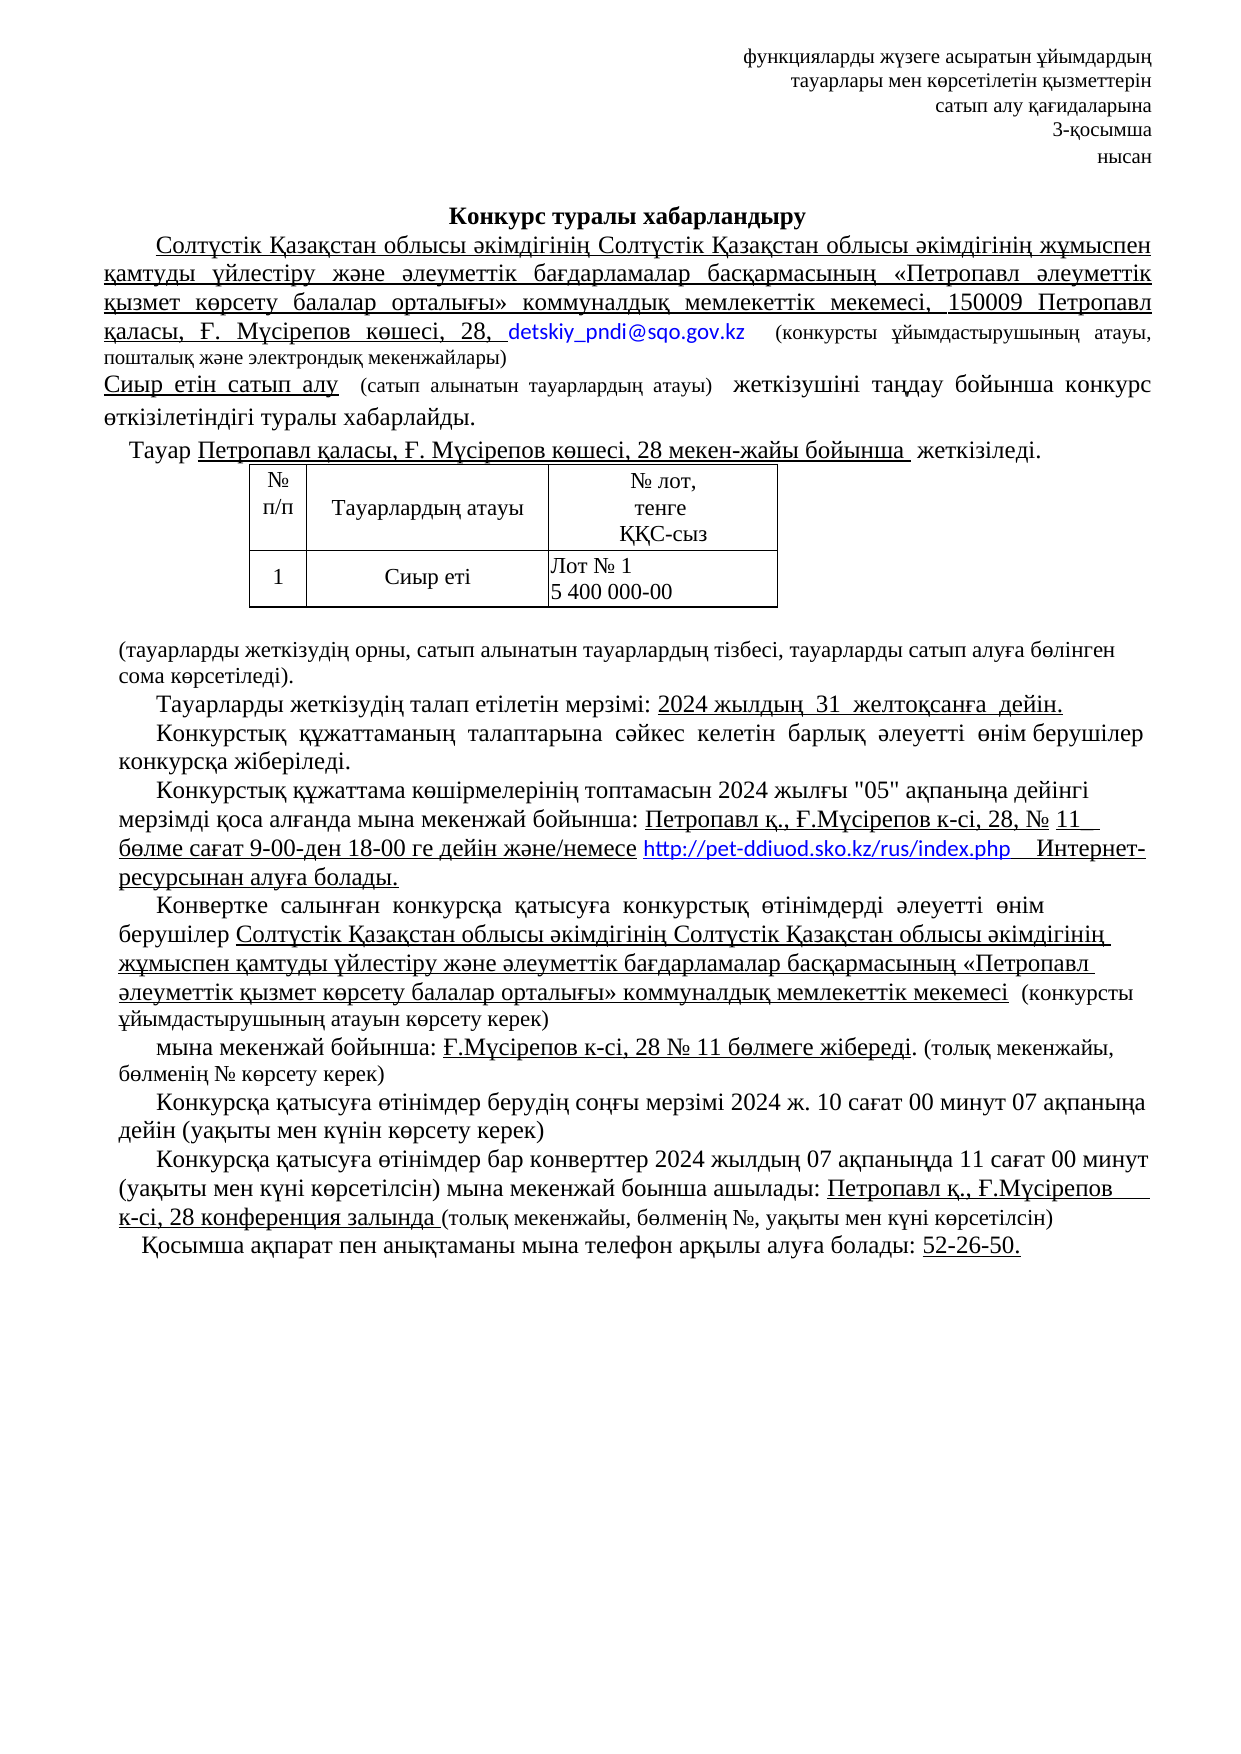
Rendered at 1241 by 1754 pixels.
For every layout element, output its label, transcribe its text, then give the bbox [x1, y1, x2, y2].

table_header Тауарлардың атауы [307, 465, 548, 549]
table_header № п/п [250, 465, 306, 549]
table_cell Сиыр еті [307, 551, 548, 606]
text Солтүстік Қазақстан облысы әкімдігінің Солтүстік Қазақстан облысы әкімдігінің жұмыспен қамтуды үйлестіру және әлеуметтік бағдарламалар басқармасының «Петропавл әлеуметтік қызмет көрсету балалар орталығы» коммуналдық мемлекеттік мекемесі, 150009 Петропавл қаласы, Ғ. Мүсірепов көшесі, 28, detskiy_pndi@sqo.gov.kz (конкурсты ұйымдастырушының атауы, пошталық және электрондық мекенжайлары) [103, 230, 1152, 283]
text 3-қосымша нысан [989, 117, 1152, 168]
text Қосымша ақпарат пен анықтаманы мына телефон арқылы алуға болады: 52-26-50. [103, 1231, 1152, 1259]
text сатып алу қағидаларына [103, 92, 1152, 117]
text Солтүстік Қазақстан облысы әкімдігінің Солтүстік Қазақстан облысы әкімдігінің жұмыспен қамтуды үйлестіру және әлеуметтік бағдарламалар басқармасының «Петропавл әлеуметтік қызмет көрсету балалар орталығы» коммуналдық мемлекеттік мекемесі, 150009 Петропавл қаласы, Ғ. Мүсірепов көшесі, 28, detskiy_pndi@sqo.gov.kz (конкурсты ұйымдастырушының атауы, пошталық және электрондық мекенжайлары) [103, 284, 1152, 312]
text Солтүстік Қазақстан облысы әкімдігінің Солтүстік Қазақстан облысы әкімдігінің жұмыспен қамтуды үйлестіру және әлеуметтік бағдарламалар басқармасының «Петропавл әлеуметтік қызмет көрсету балалар орталығы» коммуналдық мемлекеттік мекемесі, 150009 Петропавл қаласы, Ғ. Мүсірепов көшесі, 28, detskiy_pndi@sqo.gov.kz (конкурсты ұйымдастырушының атауы, пошталық және электрондық мекенжайлары) [103, 313, 1152, 369]
text Тауар Петропавл қаласы, Ғ. Мүсірепов көшесі, 28 мекен-жайы бойынша жеткізіледі. [103, 435, 1152, 464]
text тауарлары мен көрсетілетін қызметтерін [103, 68, 1152, 92]
text (тауарларды жеткізудің орны, сатып алынатын тауарлардың тізбесі, тауарларды сатып алуға бөлінген сома көрсетіледі). Тауарларды жеткізудің талап етілетін мерзімі: 2024 жылдың 31 желтоқсанға дейін. Конкурстық құжаттаманың талаптарына сәйкес келетін барлық әлеуетті өнім берушілер конкурсқа жіберіледі. Конкурстық құжаттама көшірмелерінің топтамасын 2024 жылғы "05" ақпаныңа дейінгі мерзімді қоса алғанда мына мекенжай бойынша: Петропавл қ., Ғ.Мүсірепов к-сі, 28, № 11_ бөлме сағат 9-00-ден 18-00 ге дейін және/немесе http://pet-ddiuod.sko.kz/rus/index.php Интернет-ресурсынан алуға болады. [118, 636, 1152, 890]
text Сиыр етін сатып алу (сатып алынатын тауарлардың атауы) жеткізушіні таңдау бойынша конкурс өткізілетіндігі туралы хабарлайды. [103, 369, 1152, 431]
table_header № лот, тенге ҚҚС-сыз [549, 465, 777, 549]
text берушілер Солтүстік Қазақстан облысы әкімдігінің Солтүстік Қазақстан облысы әкімдігінің жұмыспен қамтуды үйлестіру және әлеуметтік бағдарламалар басқармасының «Петропавл әлеуметтік қызмет көрсету балалар орталығы» коммуналдық мемлекеттік мекемесі (конкурсты ұйымдастырушының атауын көрсету керек) [118, 919, 1152, 1032]
text Конкурс туралы хабарландыру [103, 201, 1152, 230]
table_cell 1 [250, 551, 306, 606]
text Конвертке салынған конкурсқа қатысуға конкурстық өтінімдерді әлеуетті өнім [118, 890, 1152, 919]
text мына мекенжай бойынша: Ғ.Мүсірепов к-сі, 28 № 11 бөлмеге жібереді. (толық мекенжайы, бөлменің № көрсету керек) Конкурсқа қатысуға өтінімдер берудің соңғы мерзімі 2024 ж. 10 сағат 00 минут 07 ақпаныңа дейін (уақыты мен күнін көрсету керек) Конкурсқа қатысуға өтінімдер бар конверттер 2024 жылдың 07 ақпаныңда 11 сағат 00 минут (уақыты мен күні көрсетілсін) мына мекенжай боынша ашылады: Петропавл қ., Ғ.Мүсірепов к-сі, 28 конференция залында (толық мекенжайы, бөлменің №, уақыты мен күні көрсетілсін) [118, 1032, 1152, 1231]
table_cell Лот № 1 5 400 000-00 [549, 551, 777, 606]
text функцияларды жүзеге асыратын ұйымдардың [103, 44, 1152, 68]
